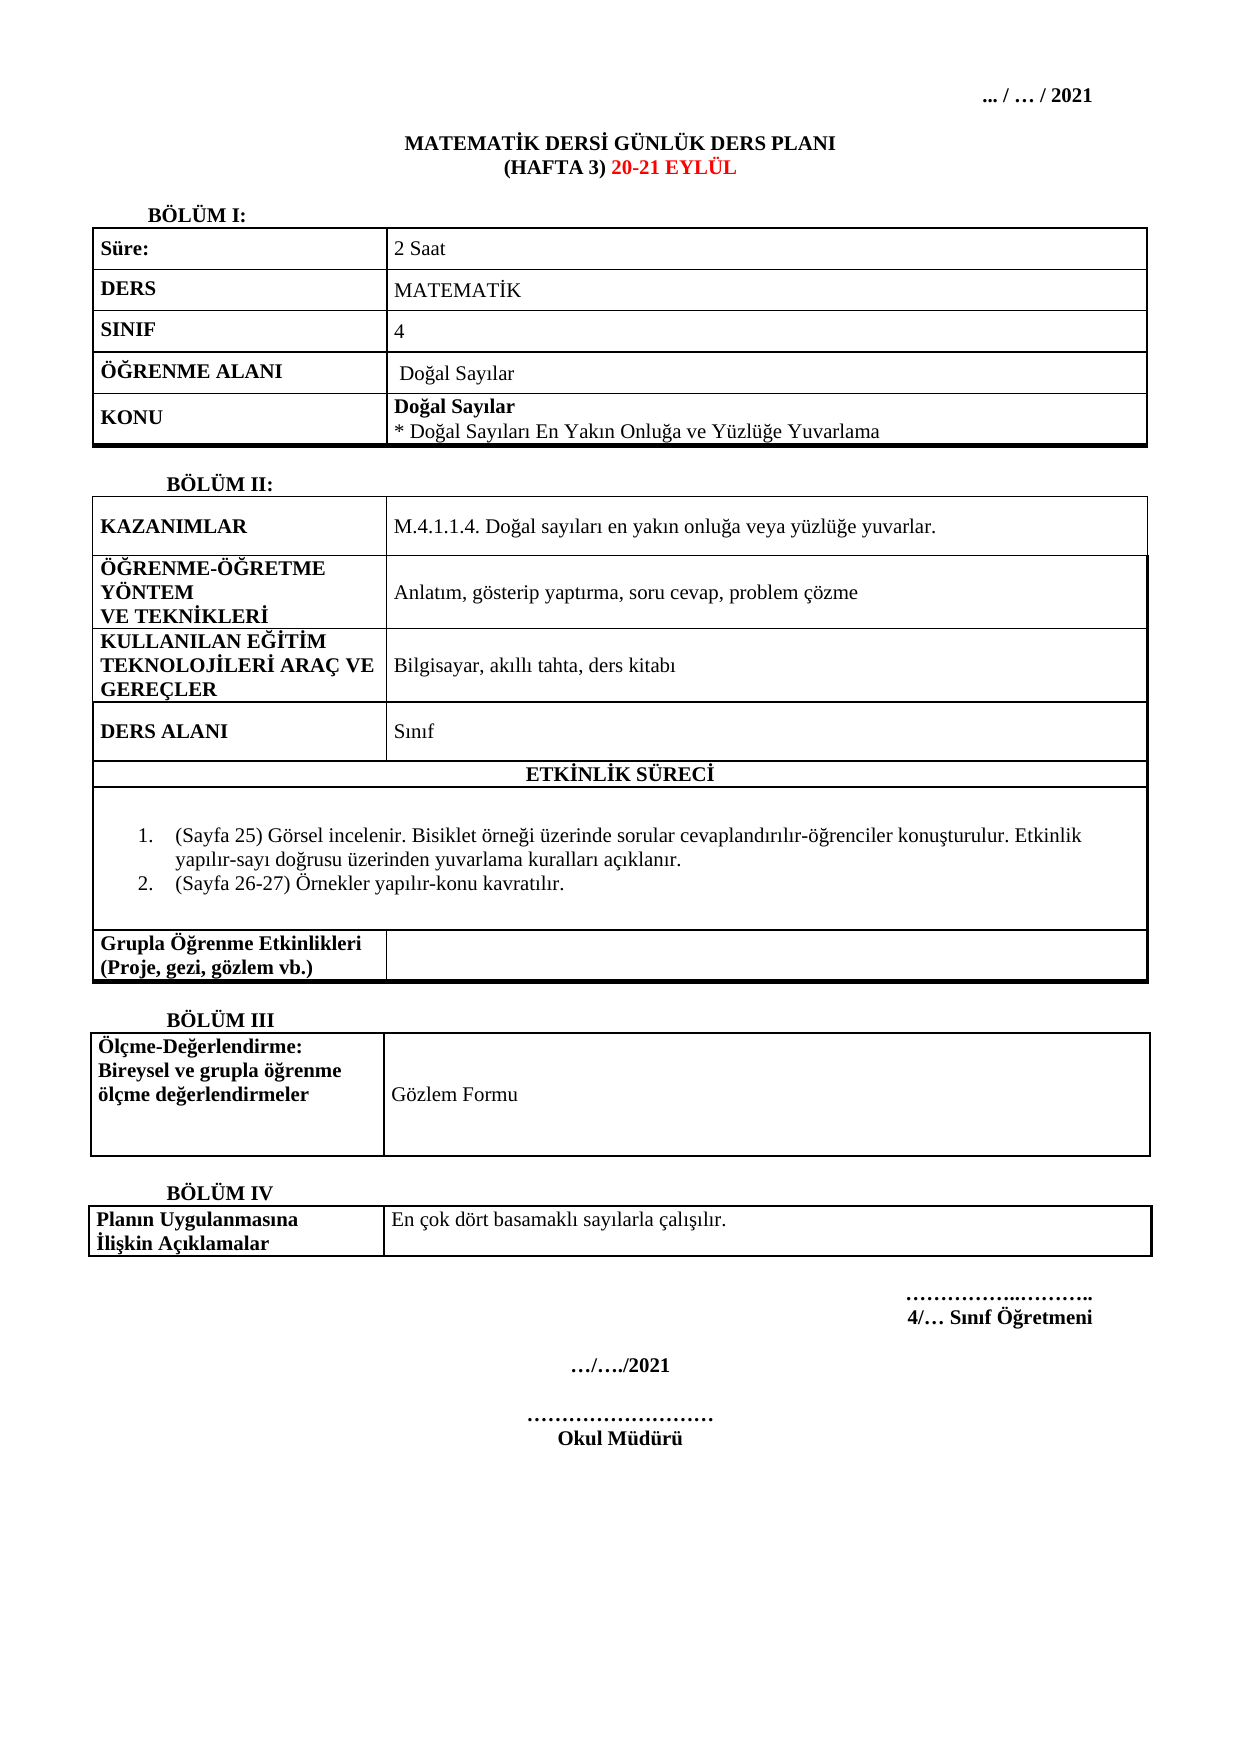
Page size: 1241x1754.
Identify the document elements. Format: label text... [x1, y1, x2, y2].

table_cell Bilgisayar, akıllı tahta, ders kitabı [387, 629, 1146, 701]
table_cell Grupla Öğrenme Etkinlikleri (Proje, gezi, gözlem vb.) [94, 931, 386, 979]
table_cell Sınıf [387, 703, 1146, 760]
text Okul Müdürü [148, 1426, 1092, 1449]
table_header Süre: [94, 229, 386, 268]
table_cell ETKİNLİK SÜRECİ [94, 762, 1146, 786]
table_cell 4 [388, 311, 1146, 351]
table_cell SINIF [94, 311, 386, 351]
table_cell [387, 931, 1146, 979]
text …/…./2021 [148, 1353, 1092, 1377]
table_cell DERS [94, 270, 386, 310]
text 4/… Sınıf Öğretmeni [148, 1305, 1092, 1329]
table_cell KONU [94, 394, 386, 443]
table_cell Anlatım, gösterip yaptırma, soru cevap, problem çözme [387, 556, 1146, 628]
table_header En çok dört basamaklı sayılarla çalışılır. [385, 1207, 1150, 1255]
table_header Ölçme-Değerlendirme: Bireysel ve grupla öğrenme ölçme değerlendirmeler [92, 1034, 383, 1154]
subtitle BÖLÜM III [148, 1008, 1092, 1032]
table_header Planın Uygulanmasına İlişkin Açıklamalar [90, 1207, 383, 1255]
table_cell (Sayfa 25) Görsel incelenir. Bisiklet örneği üzerinde sorular cevaplandırılır-öğrenciler konuşturulur. Etkinlik yapılır-sayı doğrusu üzerinden yuvarlama kuralları açıklanır. (Sayfa 26-27) Örnekler yapılır-konu kavratılır. [94, 788, 1146, 929]
text ... / … / 2021 [148, 83, 1092, 107]
table_header M.4.1.1.4. Doğal sayıları en yakın onluğa veya yüzlüğe yuvarlar. [387, 497, 1147, 554]
subtitle BÖLÜM IV [148, 1181, 1092, 1205]
table_header KAZANIMLAR [93, 497, 386, 554]
table_cell ÖĞRENME-ÖĞRETME YÖNTEM VE TEKNİKLERİ [93, 556, 386, 628]
text MATEMATİK DERSİ GÜNLÜK DERS PLANI [148, 131, 1092, 155]
table_cell Doğal Sayılar [388, 353, 1146, 392]
text ……………………… [148, 1401, 1092, 1426]
text ……………..……….. [148, 1281, 1092, 1305]
table_cell MATEMATİK [388, 270, 1146, 310]
text BÖLÜM II: [148, 472, 1092, 496]
table_header 2 Saat [388, 229, 1146, 268]
table_cell ÖĞRENME ALANI [94, 353, 386, 392]
table_cell Doğal Sayılar * Doğal Sayıları En Yakın Onluğa ve Yüzlüğe Yuvarlama [388, 394, 1146, 443]
table_header Gözlem Formu [385, 1034, 1149, 1154]
text (HAFTA 3) 20-21 EYLÜL [148, 155, 1092, 179]
table_cell KULLANILAN EĞİTİM TEKNOLOJİLERİ ARAÇ VE GEREÇLER [93, 629, 386, 701]
table_cell DERS ALANI [94, 703, 386, 760]
text BÖLÜM I: [148, 203, 1092, 227]
